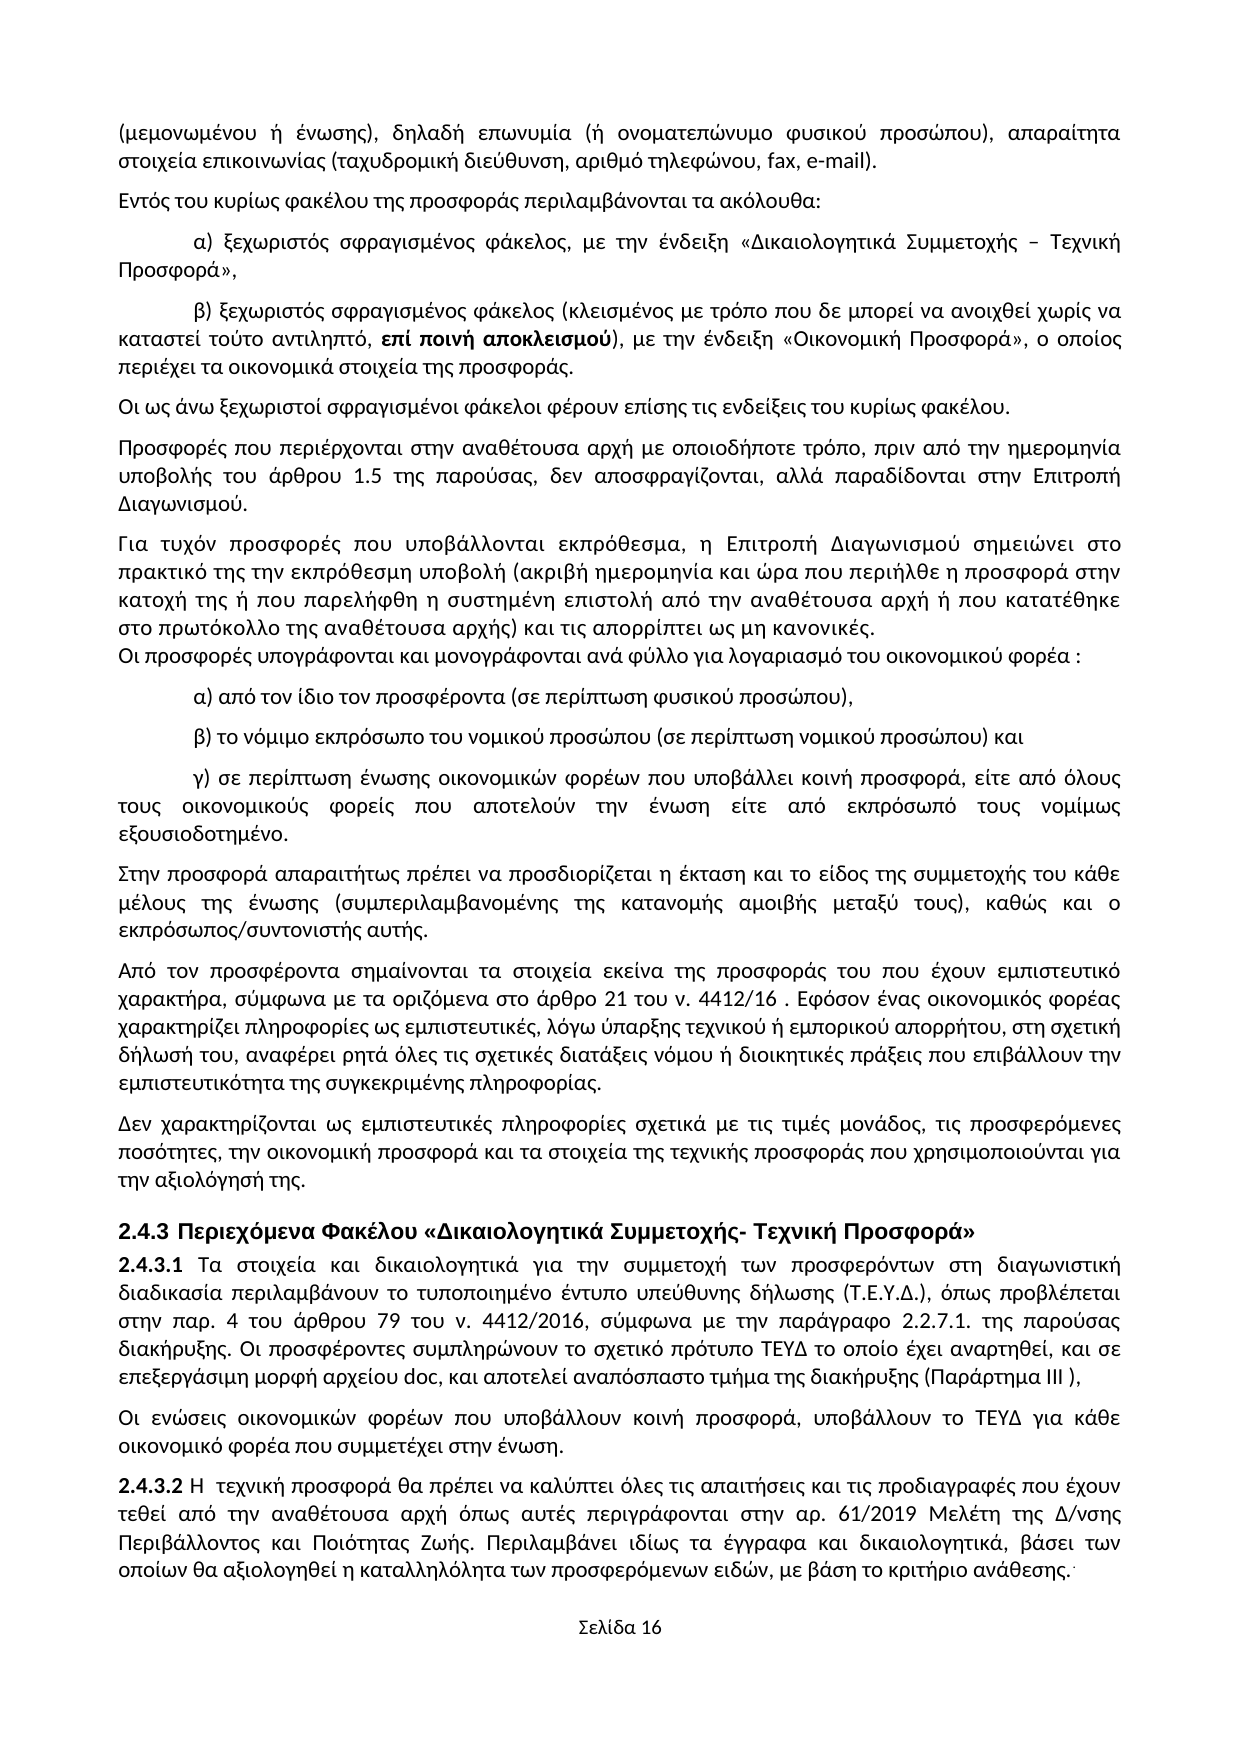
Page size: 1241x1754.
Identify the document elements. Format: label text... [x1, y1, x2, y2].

text Οι ενώσεις οικονομικών φορέων που υποβάλλουν κοινή προσφορά, υποβάλλουν το ΤΕΥΔ για κάθε οικονομικό φορέα που συμμετέχει στην ένωση. [118, 1403, 1122, 1459]
text Οι προσφορές υπογράφονται και μονογράφονται ανά φύλλο για λογαριασμό του οικονομικού φορέα : [118, 641, 1122, 669]
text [118, 118, 1122, 174]
text α) ξεχωριστός σφραγισμένος φάκελος, με την ένδειξη «Δικαιολογητικά Συμμετοχής – Τεχνική Προσφορά», [118, 227, 1122, 283]
text α) από τον ίδιο τον προσφέροντα (σε περίπτωση φυσικού προσώπου), [118, 682, 1122, 710]
text 2.4.3.2 H τεχνική προσφορά θα πρέπει να καλύπτει όλες τις απαιτήσεις και τις προδιαγραφές που έχουν τεθεί από την αναθέτουσα αρχή όπως αυτές περιγράφονται στην αρ. 61/2019 Μελέτη της Δ/νσης Περιβάλλοντος και Ποιότητας Ζωής. Περιλαμβάνει ιδίως τα έγγραφα και δικαιολογητικά, βάσει των οποίων θα αξιολογηθεί η καταλληλόλητα των προσφερόμενων ειδών, με βάση το κριτήριο ανάθεσης.. [118, 1472, 1122, 1584]
text Για τυχόν προσφορές που υποβάλλονται εκπρόθεσμα, η Επιτροπή Διαγωνισμού σημειώνει στο πρακτικό της την εκπρόθεσμη υποβολή (ακριβή ημερομηνία και ώρα που περιήλθε η προσφορά στην κατοχή της ή που παρελήφθη η συστημένη επιστολή από την αναθέτουσα αρχή ή που κατατέθηκε στο πρωτόκολλο της αναθέτουσα αρχής) και τις απορρίπτει ως μη κανονικές. [118, 529, 1122, 641]
text Από τον προσφέροντα σημαίνονται τα στοιχεία εκείνα της προσφοράς του που έχουν εμπιστευτικό χαρακτήρα, σύμφωνα με τα οριζόμενα στο άρθρο 21 του ν. 4412/16 . Εφόσον ένας οικονομικός φορέας χαρακτηρίζει πληροφορίες ως εμπιστευτικές, λόγω ύπαρξης τεχνικού ή εμπορικού απορρήτου, στη σχετική δήλωσή του, αναφέρει ρητά όλες τις σχετικές διατάξεις νόμου ή διοικητικές πράξεις που επιβάλλουν την εμπιστευτικότητα της συγκεκριμένης πληροφορίας. [118, 956, 1122, 1096]
text Δεν χαρακτηρίζονται ως εμπιστευτικές πληροφορίες σχετικά με τις τιμές μονάδος, τις προσφερόμενες ποσότητες, την οικονομική προσφορά και τα στοιχεία της τεχνικής προσφοράς που χρησιμοποιούνται για την αξιολόγησή της. [118, 1109, 1122, 1193]
text Στην προσφορά απαραιτήτως πρέπει να προσδιορίζεται η έκταση και το είδος της συμμετοχής του κάθε μέλους της ένωσης (συμπεριλαμβανομένης της κατανομής αμοιβής μεταξύ τους), καθώς και ο εκπρόσωπος/συντονιστής αυτής. [118, 859, 1122, 944]
text Εντός του κυρίως φακέλου της προσφοράς περιλαμβάνονται τα ακόλουθα: [118, 187, 1122, 215]
text 2.4.3.1 Τα στοιχεία και δικαιολογητικά για την συμμετοχή των προσφερόντων στη διαγωνιστική διαδικασία περιλαμβάνουν το τυποποιημένο έντυπο υπεύθυνης δήλωσης (Τ.Ε.Υ.Δ.), όπως προβλέπεται στην παρ. 4 του άρθρου 79 του ν. 4412/2016, σύμφωνα με την παράγραφο 2.2.7.1. της παρούσας διακήρυξης. Οι προσφέροντες συμπληρώνουν το σχετικό πρότυπο ΤΕΥΔ το οποίο έχει αναρτηθεί, και σε επεξεργάσιμη μορφή αρχείου doc, και αποτελεί αναπόσπαστο τμήμα της διακήρυξης (Παράρτημα ΙΙΙ ), [118, 1250, 1122, 1391]
text Προσφορές που περιέρχονται στην αναθέτουσα αρχή με οποιοδήποτε τρόπο, πριν από την ημερομηνία υποβολής του άρθρου 1.5 της παρούσας, δεν αποσφραγίζονται, αλλά παραδίδονται στην Επιτροπή Διαγωνισμού. [118, 433, 1122, 517]
text Οι ως άνω ξεχωριστοί σφραγισμένοι φάκελοι φέρουν επίσης τις ενδείξεις του κυρίως φακέλου. [118, 392, 1122, 420]
text γ) σε περίπτωση ένωσης οικονομικών φορέων που υποβάλλει κοινή προσφορά, είτε από όλους τους οικονομικούς φορείς που αποτελούν την ένωση είτε από εκπρόσωπό τους νομίμως εξουσιοδοτημένο. [118, 763, 1122, 847]
text β) ξεχωριστός σφραγισμένος φάκελος (κλεισμένος με τρόπο που δε μπορεί να ανοιχθεί χωρίς να καταστεί τούτο αντιληπτό, επί ποινή αποκλεισμού), με την ένδειξη «Οικονομική Προσφορά», ο οποίος περιέχει τα οικονομικά στοιχεία της προσφοράς. [118, 296, 1122, 380]
text β) το νόμιμο εκπρόσωπο του νομικού προσώπου (σε περίπτωση νομικού προσώπου) και [118, 722, 1122, 751]
subtitle 2.4.3 Περιεχόμενα Φακέλου «Δικαιολογητικά Συμμετοχής- Τεχνική Προσφορά» [118, 1218, 1122, 1244]
